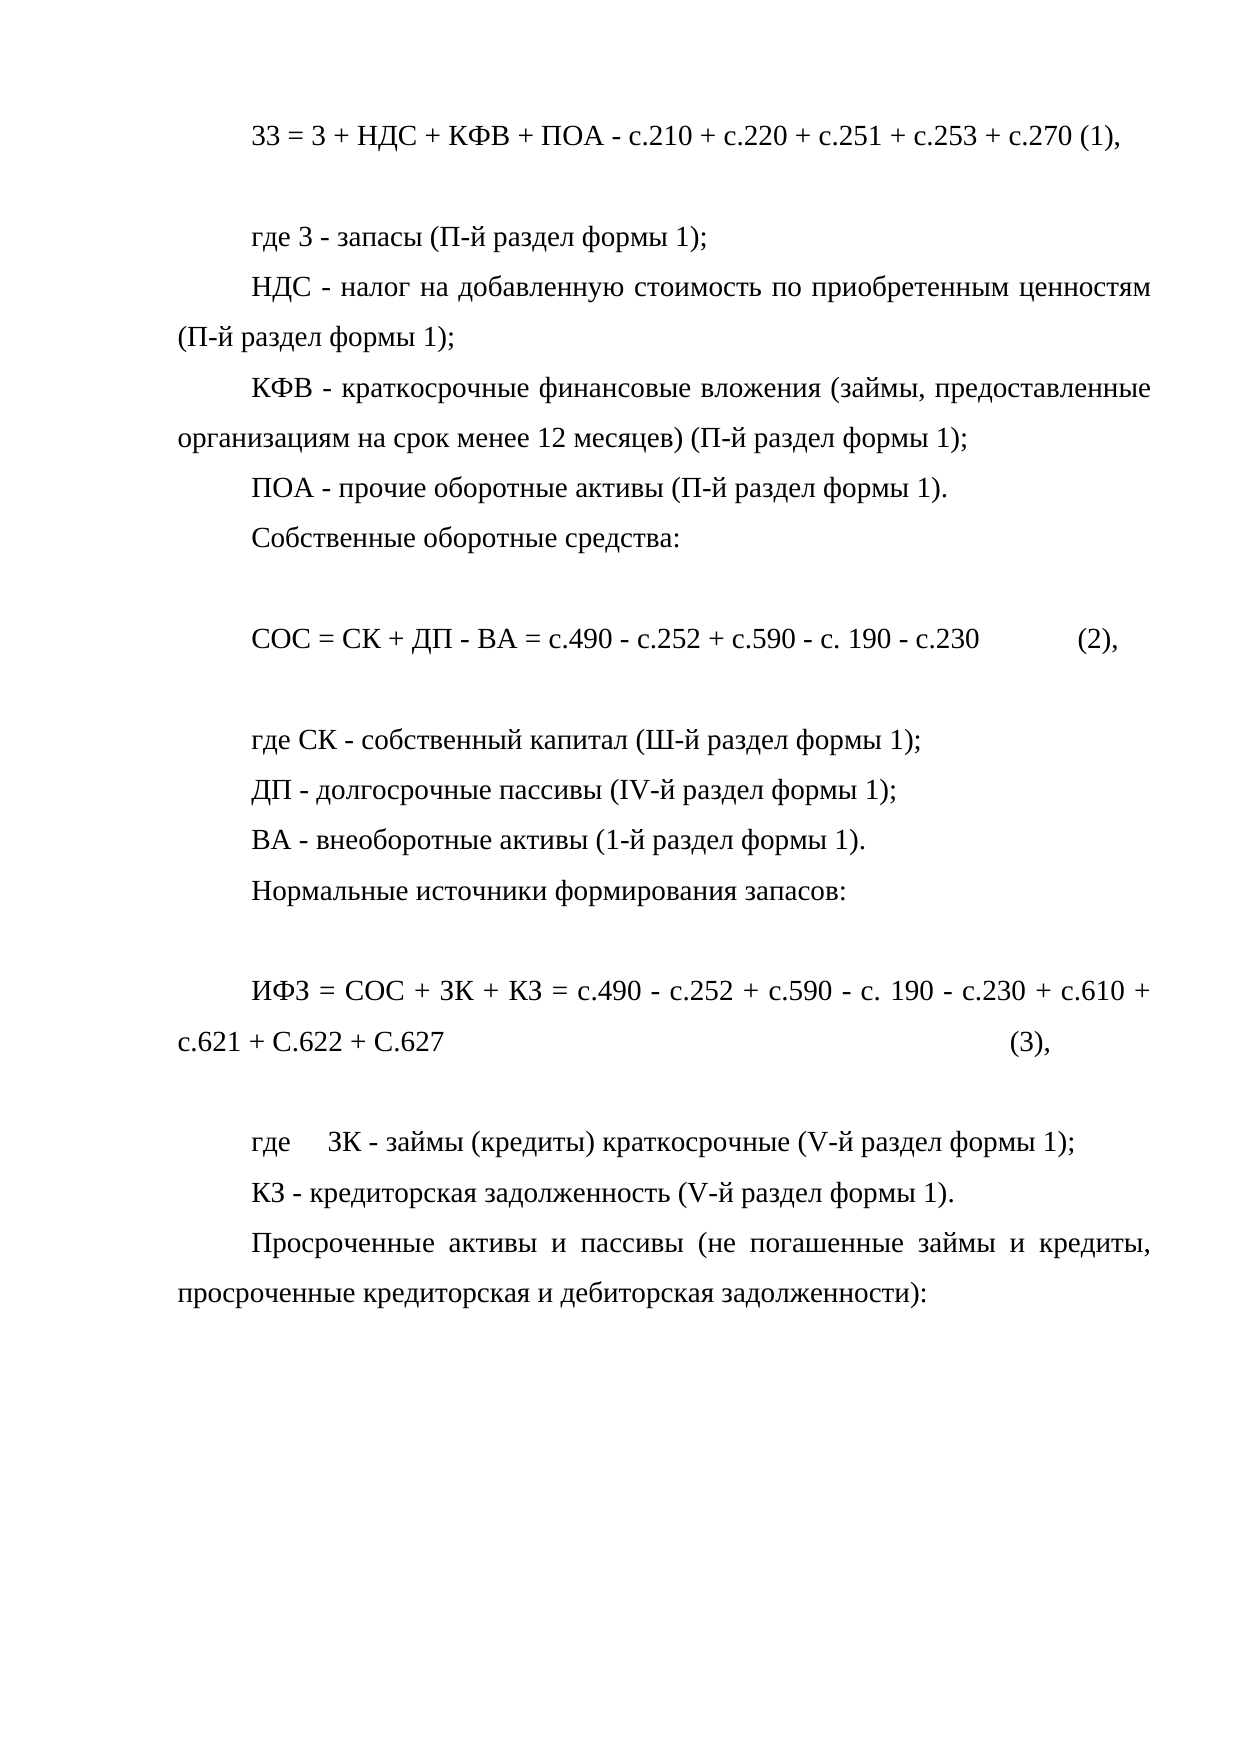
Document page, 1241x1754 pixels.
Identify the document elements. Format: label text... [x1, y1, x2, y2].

text где СК - собственный капитал (Ш-й раздел формы 1); [177, 722, 1152, 755]
text ДП - долгосрочные пассивы (IV-й раздел формы 1); [177, 772, 1152, 806]
text Просроченные активы и пассивы (не погашенные займы и кредиты, просроченные кредиторская и дебиторская задолженности): [177, 1225, 1152, 1309]
text ВА - внеоборотные активы (1-й раздел формы 1). [177, 822, 1152, 856]
text 33 = 3 + НДС + КФВ + ПОА - с.210 + с.220 + с.251 + с.253 + с.270 (1), [177, 118, 1152, 152]
text НДС - налог на добавленную стоимость по приобретенным ценностям (П-й раздел формы 1); [177, 269, 1152, 353]
text ИФЗ = СОС + ЗК + КЗ = с.490 - с.252 + с.590 - с. 190 - с.230 + с.610 + с.621 + С.622 + С.627 (3), [177, 973, 1152, 1057]
text где ЗК - займы (кредиты) краткосрочные (V-й раздел формы 1); [177, 1124, 1152, 1158]
text ПОА - прочие оборотные активы (П-й раздел формы 1). [177, 470, 1152, 504]
text КФВ - краткосрочные финансовые вложения (займы, предоставленные организациям на срок менее 12 месяцев) (П-й раздел формы 1); [177, 370, 1152, 453]
text Собственные оборотные средства: [177, 521, 1152, 554]
text Нормальные источники формирования запасов: [177, 873, 1152, 906]
text СОС = СК + ДП - ВА = с.490 - с.252 + с.590 - с. 190 - с.230 (2), [177, 621, 1152, 655]
text КЗ - кредиторская задолженность (V-й раздел формы 1). [177, 1175, 1152, 1208]
text где 3 - запасы (П-й раздел формы 1); [177, 219, 1152, 252]
